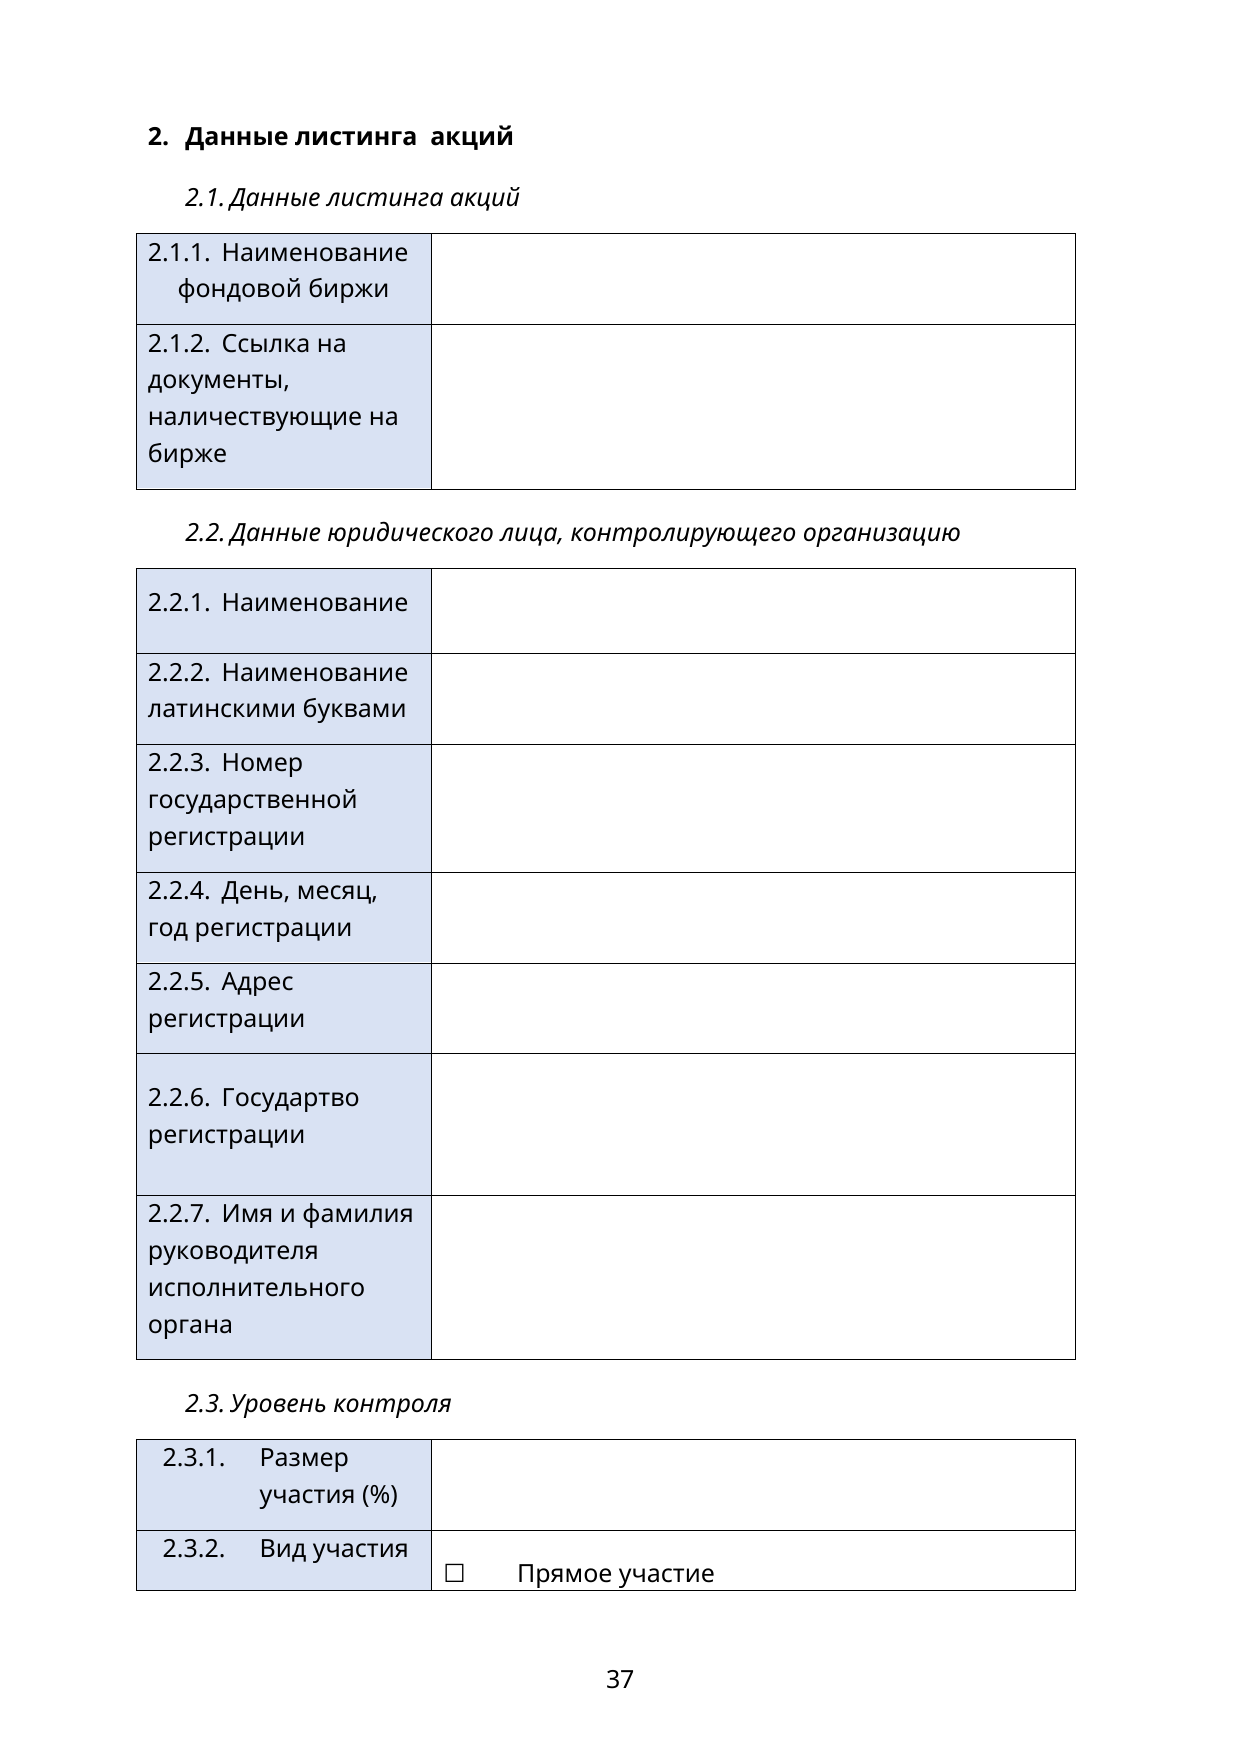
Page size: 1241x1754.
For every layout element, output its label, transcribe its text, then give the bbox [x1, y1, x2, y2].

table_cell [432, 1531, 1075, 1590]
table_cell Ссылка на документы, наличествующие на бирже [137, 325, 431, 488]
table_cell [432, 1196, 1075, 1359]
table_cell Наименование латинскими буквами [137, 654, 431, 744]
table_cell Государтво регистрации [137, 1054, 431, 1195]
table_header Наименование фондовой биржи [137, 234, 431, 324]
list Данные листинга акций [148, 118, 1092, 152]
list Данные листинга акций [185, 180, 1092, 214]
table_cell Вид участия [137, 1531, 431, 1590]
table_header [432, 569, 1075, 653]
table_cell Номер государственной регистрации [137, 745, 431, 872]
table_cell [432, 964, 1075, 1053]
list Данные юридического лица, контролирующего организацию [185, 514, 1092, 549]
table_header Размер участия (%) [137, 1440, 431, 1530]
table_cell [432, 654, 1075, 744]
table_cell [432, 873, 1075, 962]
table_cell Имя и фамилия руководителя исполнительного органа [137, 1196, 431, 1359]
table_cell [432, 325, 1075, 488]
table_cell [432, 1054, 1075, 1195]
table_header Наименование [137, 569, 431, 653]
table_header [432, 234, 1075, 324]
table_header [432, 1440, 1075, 1530]
table_cell Адрес регистрации [137, 964, 431, 1053]
list Уровень контроля [185, 1385, 1092, 1419]
table_cell День, месяц, год регистрации [137, 873, 431, 962]
table_cell [432, 745, 1075, 872]
